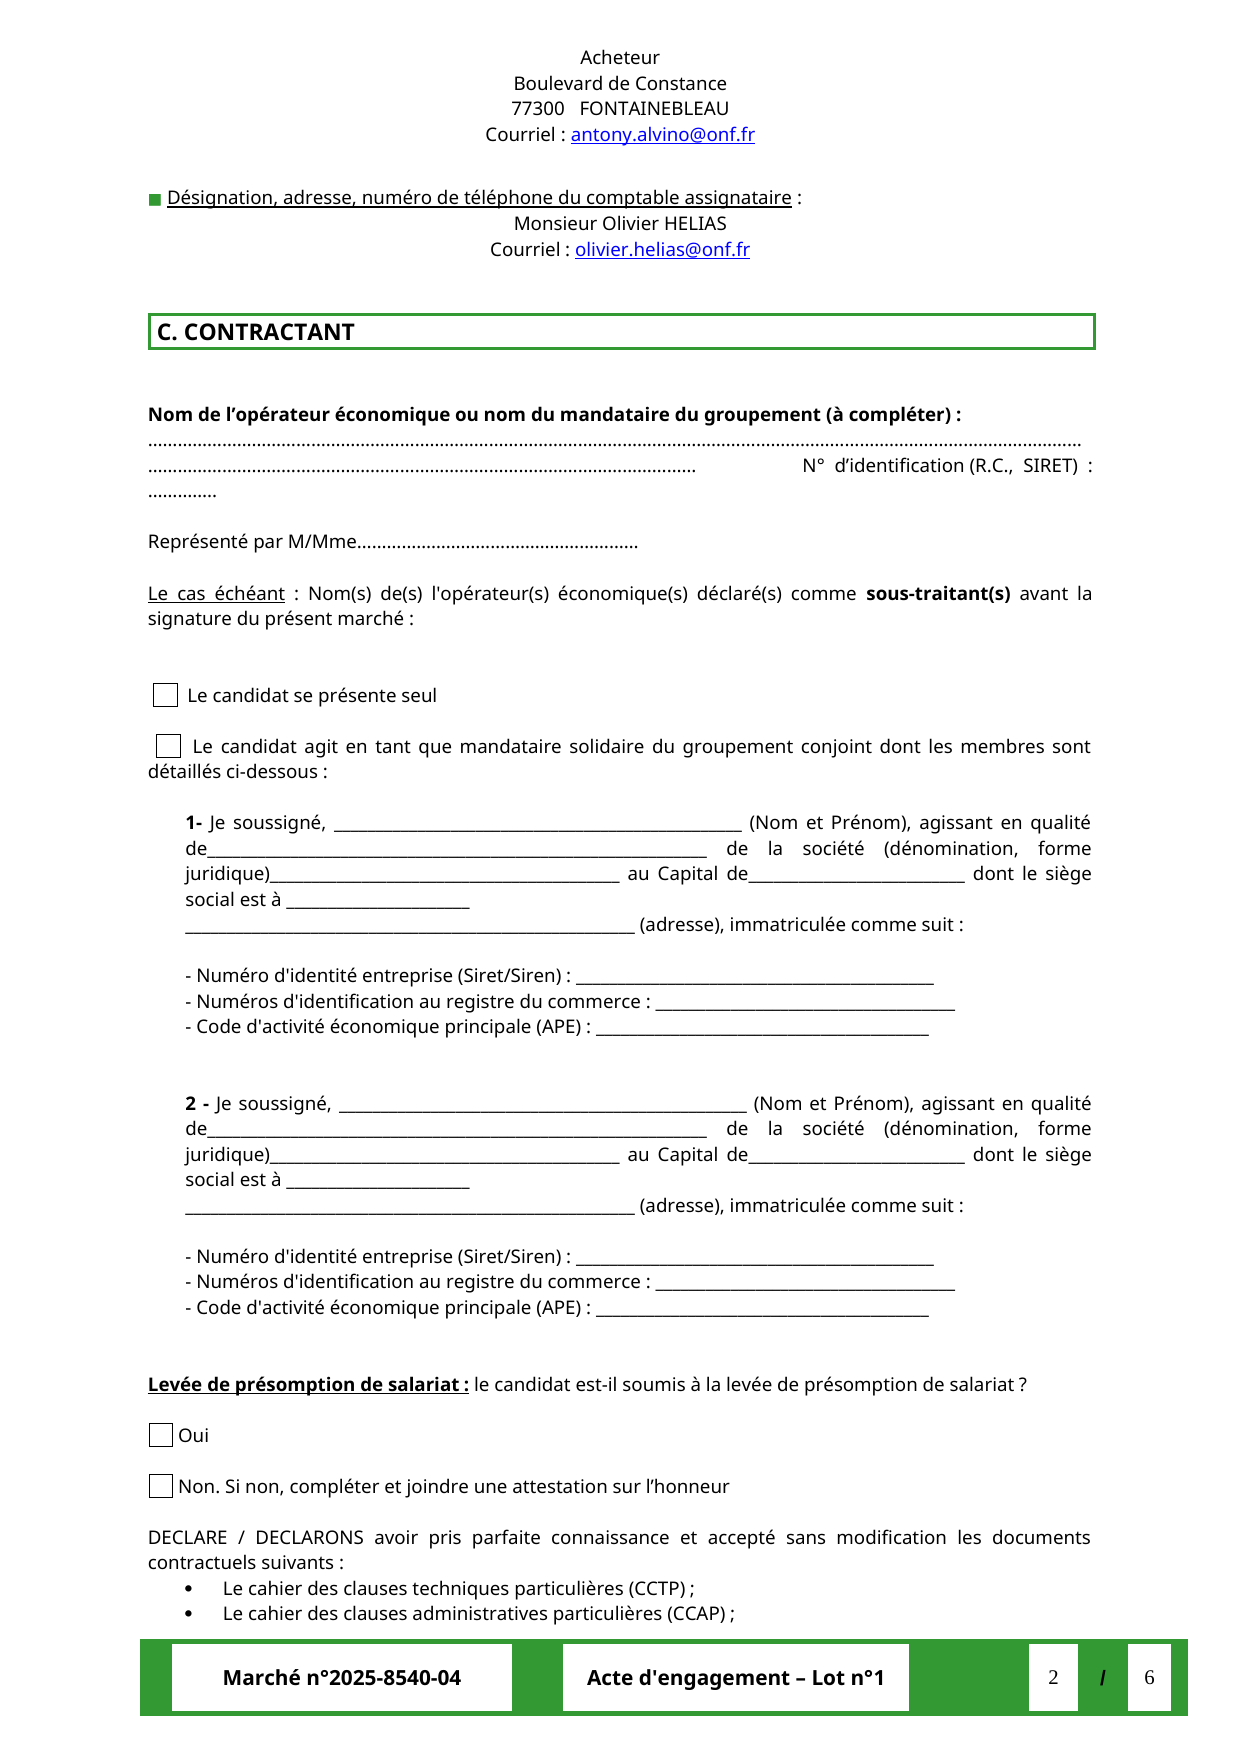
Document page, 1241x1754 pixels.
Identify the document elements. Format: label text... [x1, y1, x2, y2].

text 2 - Je soussigné, _________________________________________________ (Nom et Prénom), agissant en qualité de____________________________________________________________ de la société (dénomination, forme juridique)__________________________________________ au Capital de__________________________ dont le siège social est à ______________________ [185, 1090, 1093, 1192]
text ………………………………………………………………………………………………………………………………………………………………………………………………………………………………………………………………………… N° d’identification (R.C., SIRET) : ………….. [148, 427, 1093, 503]
list Le cahier des clauses techniques particulières (CCTP) ; [185, 1575, 1093, 1601]
text Courriel : olivier.helias@onf.fr [148, 236, 1093, 262]
text 77300 FONTAINEBLEAU [148, 95, 1093, 121]
text Le candidat se présente seul [148, 682, 1093, 707]
list Le cahier des clauses administratives particulières (CCAP) ; [185, 1601, 1093, 1626]
text Non. Si non, compléter et joindre une attestation sur l’honneur [148, 1473, 1093, 1498]
text ______________________________________________________ (adresse), immatriculée comme suit : [185, 912, 1093, 937]
text - Code d'activité économique principale (APE) : ________________________________________ [185, 1014, 1093, 1039]
text Acheteur [148, 44, 1093, 70]
text Oui [148, 1422, 1093, 1447]
text Levée de présomption de salariat : le candidat est-il soumis à la levée de présomption de salariat ? [148, 1371, 1093, 1396]
text DECLARE / DECLARONS avoir pris parfaite connaissance et accepté sans modification les documents contractuels suivants : [148, 1524, 1093, 1575]
text - Numéros d'identification au registre du commerce : ____________________________________ [185, 988, 1093, 1014]
text Monsieur Olivier HELIAS [148, 211, 1093, 236]
text Désignation, adresse, numéro de téléphone du comptable assignataire : [148, 184, 1093, 211]
text Courriel : antony.alvino@onf.fr [148, 121, 1093, 146]
text Le cas échéant : Nom(s) de(s) l'opérateur(s) économique(s) déclaré(s) comme sous-traitant(s) avant la signature du présent marché : [148, 580, 1093, 631]
text 1- Je soussigné, _________________________________________________ (Nom et Prénom), agissant en qualité de____________________________________________________________ de la société (dénomination, forme juridique)__________________________________________ au Capital de__________________________ dont le siège social est à ______________________ [185, 809, 1093, 912]
text Représenté par M/Mme………………………………………………… [148, 529, 1093, 554]
text - Code d'activité économique principale (APE) : ________________________________________ [185, 1294, 1093, 1320]
table_header C. CONTRACTANT [151, 316, 1093, 347]
text ______________________________________________________ (adresse), immatriculée comme suit : [185, 1192, 1093, 1218]
text Boulevard de Constance [148, 70, 1093, 95]
text - Numéros d'identification au registre du commerce : ____________________________________ [185, 1269, 1093, 1294]
text - Numéro d'identité entreprise (Siret/Siren) : ___________________________________________ [185, 963, 1093, 988]
text Le candidat agit en tant que mandataire solidaire du groupement conjoint dont les membres sont détaillés ci-dessous : [148, 733, 1093, 784]
text Nom de l’opérateur économique ou nom du mandataire du groupement (à compléter) : [148, 401, 1093, 427]
text - Numéro d'identité entreprise (Siret/Siren) : ___________________________________________ [185, 1243, 1093, 1269]
